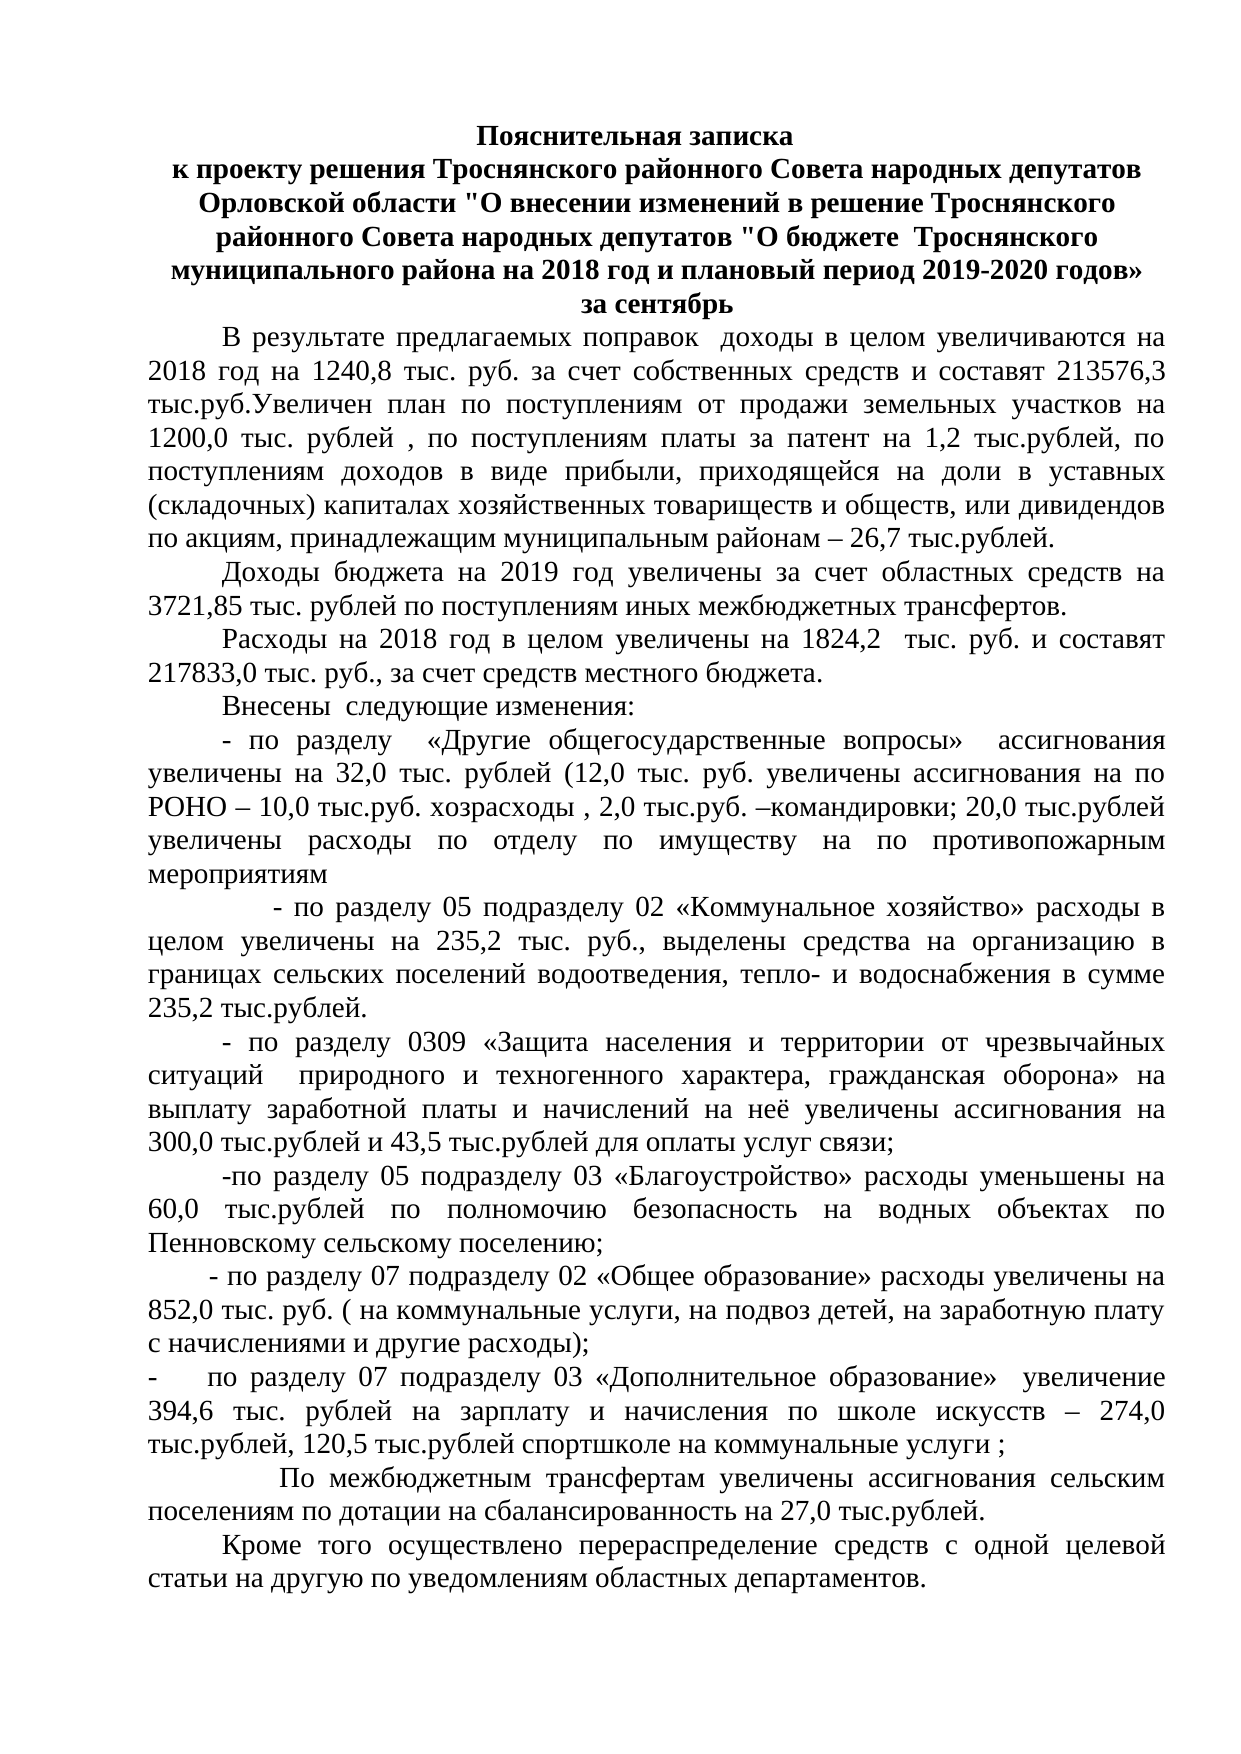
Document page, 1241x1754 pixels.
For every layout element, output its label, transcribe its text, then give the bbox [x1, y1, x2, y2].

text - по разделу «Другие общегосударственные вопросы» ассигнования увеличены на 32,0 тыс. рублей (12,0 тыс. руб. увеличены ассигнования на по РОНО – 10,0 тыс.руб. хозрасходы , 2,0 тыс.руб. –командировки; 20,0 тыс.рублей увеличены расходы по отделу по имуществу на по противопожарным мероприятиям [148, 722, 1166, 889]
text -по разделу 05 подразделу 03 «Благоустройство» расходы уменьшены на 60,0 тыс.рублей по полномочию безопасность на водных объектах по Пенновскому сельскому поселению; [148, 1158, 1166, 1258]
text к проекту решения Троснянского районного Совета народных депутатов Орловской области "О внесении изменений в решение Троснянского районного Совета народных депутатов "О бюджете Троснянского муниципального района на 2018 год и плановый период 2019-2020 годов» [148, 152, 1166, 286]
text В результате предлагаемых поправок доходы в целом увеличиваются на 2018 год на 1240,8 тыс. руб. за счет собственных средств и составят 213576,3 тыс.руб.Увеличен план по поступлениям от продажи земельных участков на 1200,0 тыс. рублей , по поступлениям платы за патент на 1,2 тыс.рублей, по поступлениям доходов в виде прибыли, приходящейся на доли в уставных (складочных) капиталах хозяйственных товариществ и обществ, или дивидендов по акциям, принадлежащим муниципальным районам – 26,7 тыс.рублей. [148, 319, 1166, 554]
text - по разделу 05 подразделу 02 «Коммунальное хозяйство» расходы в целом увеличены на 235,2 тыс. руб., выделены средства на организацию в границах сельских поселений водоотведения, тепло- и водоснабжения в сумме 235,2 тыс.рублей. [148, 889, 1166, 1024]
text - по разделу 07 подразделу 02 «Общее образование» расходы увеличены на 852,0 тыс. руб. ( на коммунальные услуги, на подвоз детей, на заработную плату с начислениями и другие расходы); [148, 1258, 1166, 1359]
text Кроме того осуществлено перераспределение средств с одной целевой статьи на другую по уведомлениям областных департаментов. [148, 1527, 1166, 1594]
text По межбюджетным трансфертам увеличены ассигнования сельским поселениям по дотации на сбалансированность на 27,0 тыс.рублей. [148, 1460, 1166, 1527]
text Доходы бюджета на 2019 год увеличены за счет областных средств на 3721,85 тыс. рублей по поступлениям иных межбюджетных трансфертов. [148, 554, 1166, 621]
text за сентябрь [148, 286, 1166, 319]
text - по разделу 0309 «Защита населения и территории от чрезвычайных ситуаций природного и техногенного характера, гражданская оборона» на выплату заработной платы и начислений на неё увеличены ассигнования на 300,0 тыс.рублей и 43,5 тыс.рублей для оплаты услуг связи; [148, 1024, 1166, 1158]
text Расходы на 2018 год в целом увеличены на 1824,2 тыс. руб. и составят 217833,0 тыс. руб., за счет средств местного бюджета. [148, 621, 1166, 688]
text - по разделу 07 подразделу 03 «Дополнительное образование» увеличение 394,6 тыс. рублей на зарплату и начисления по школе искусств – 274,0 тыс.рублей, 120,5 тыс.рублей спортшколе на коммунальные услуги ; [148, 1359, 1166, 1460]
text Внесены следующие изменения: [148, 688, 1166, 722]
text Пояснительная записка [177, 118, 1092, 152]
